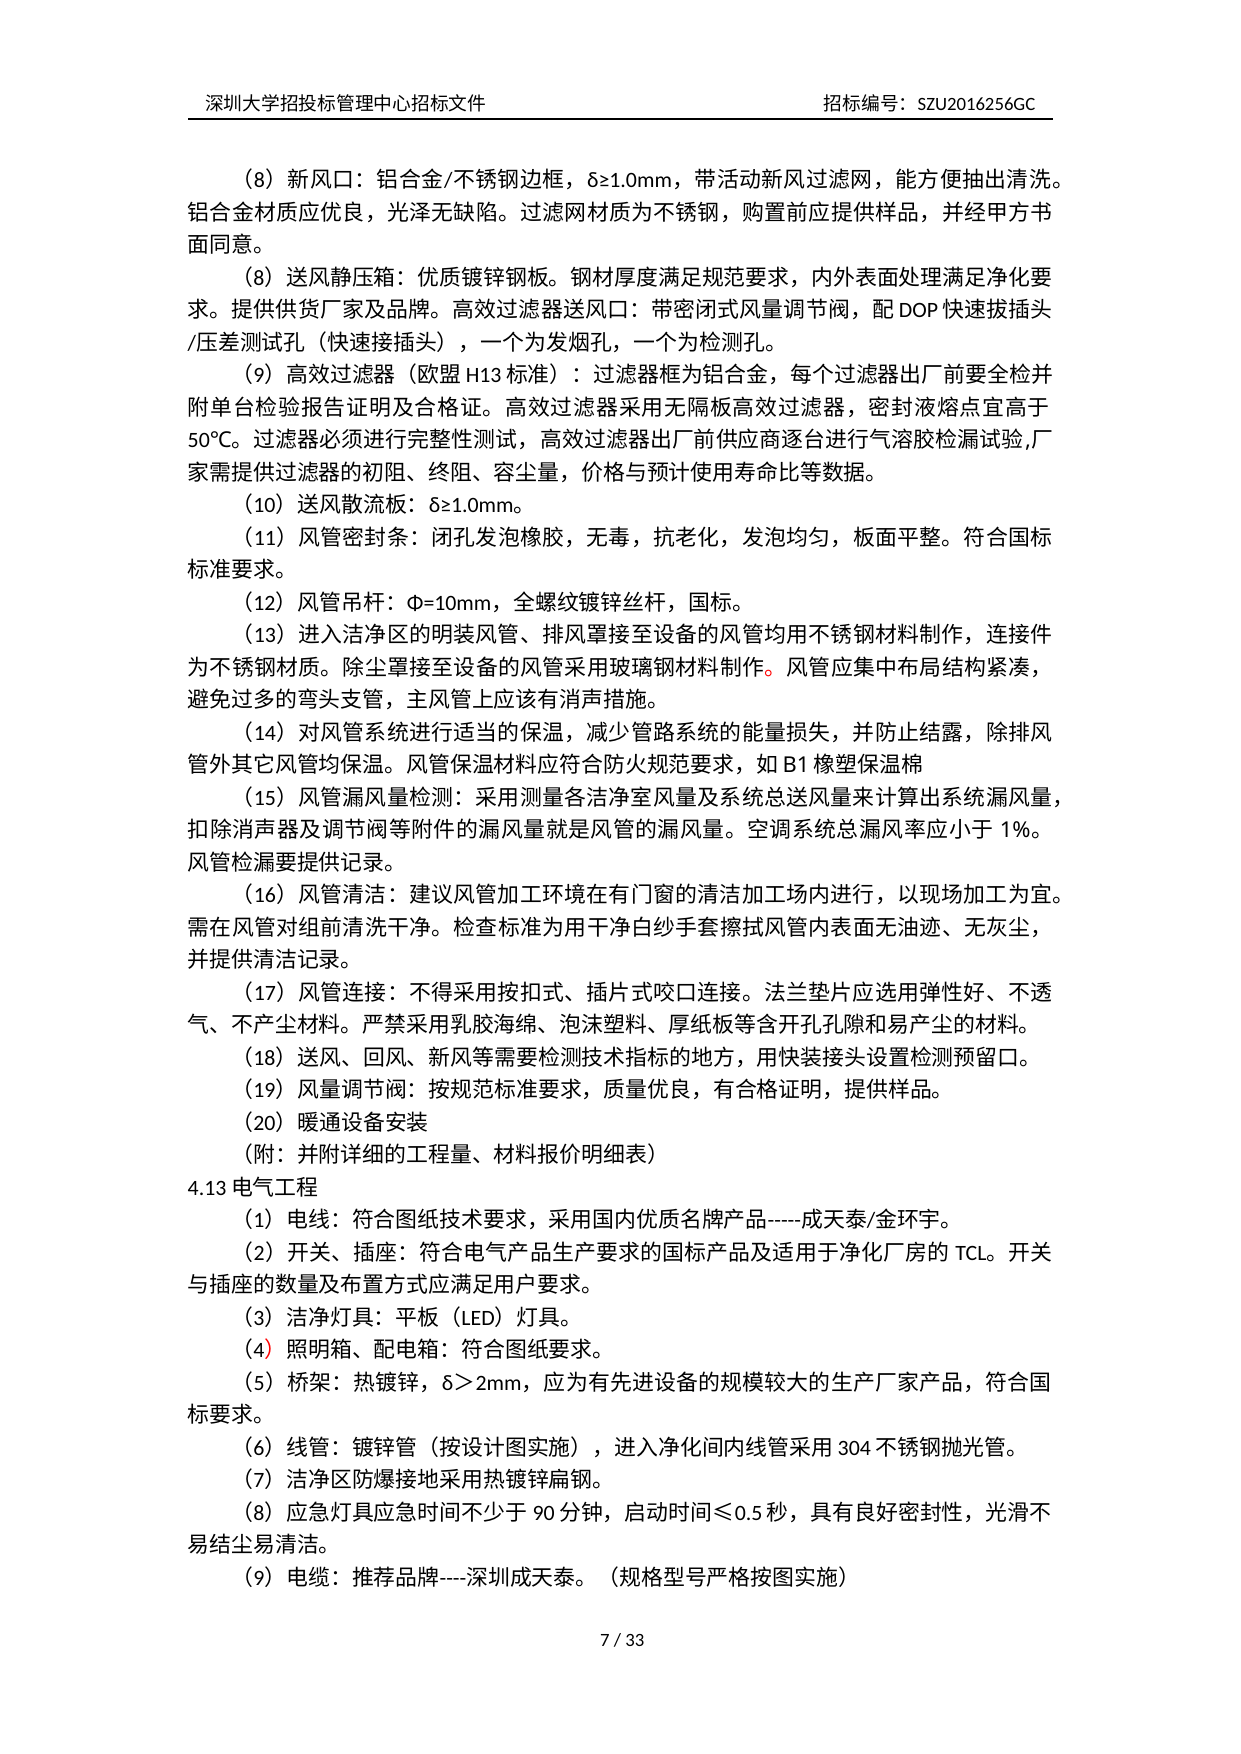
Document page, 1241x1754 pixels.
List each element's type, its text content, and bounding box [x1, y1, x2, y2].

text （10）送风散流板：δ≥1.0mm。 [187, 487, 1053, 519]
text （8）新风口：铝合金/不锈钢边框，δ≥1.0mm，带活动新风过滤网，能方便抽出清洗。铝合金材质应优良，光泽无缺陷。过滤网材质为不锈钢，购置前应提供样品，并经甲方书面同意。 [187, 162, 1053, 259]
text （11）风管密封条：闭孔发泡橡胶，无毒，抗老化，发泡均匀，板面平整。符合国标标准要求。 [187, 519, 1053, 584]
text （4）照明箱、配电箱：符合图纸要求。 [187, 1332, 1053, 1364]
text （2）开关、插座：符合电气产品生产要求的国标产品及适用于净化厂房的TCL。开关与插座的数量及布置方式应满足用户要求。 [187, 1234, 1053, 1299]
text （15）风管漏风量检测：采用测量各洁净室风量及系统总送风量来计算出系统漏风量，扣除消声器及调节阀等附件的漏风量就是风管的漏风量。空调系统总漏风率应小于1%。风管检漏要提供记录。 [187, 779, 1053, 877]
text （8）应急灯具应急时间不少于90分钟，启动时间≤0.5秒，具有良好密封性，光滑不易结尘易清洁。 [187, 1494, 1053, 1559]
text （7）洁净区防爆接地采用热镀锌扁钢。 [187, 1462, 1053, 1494]
text （19）风量调节阀：按规范标准要求，质量优良，有合格证明，提供样品。 [187, 1072, 1053, 1104]
text （3）洁净灯具：平板（LED）灯具。 [187, 1299, 1053, 1332]
text （14）对风管系统进行适当的保温，减少管路系统的能量损失，并防止结露，除排风管外其它风管均保温。风管保温材料应符合防火规范要求，如B1橡塑保温棉 [187, 714, 1053, 779]
text （5）桥架：热镀锌，δ＞2mm，应为有先进设备的规模较大的生产厂家产品，符合国标要求。 [187, 1364, 1053, 1429]
text （附：并附详细的工程量、材料报价明细表） [187, 1137, 1053, 1169]
text （17）风管连接：不得采用按扣式、插片式咬口连接。法兰垫片应选用弹性好、不透气、不产尘材料。严禁采用乳胶海绵、泡沫塑料、厚纸板等含开孔孔隙和易产尘的材料。 [187, 974, 1053, 1039]
text （20）暖通设备安装 [187, 1104, 1053, 1137]
text （9）电缆：推荐品牌----深圳成天泰。（规格型号严格按图实施） [187, 1559, 1053, 1592]
text （8）送风静压箱：优质镀锌钢板。钢材厚度满足规范要求，内外表面处理满足净化要求。提供供货厂家及品牌。高效过滤器送风口：带密闭式风量调节阀，配DOP快速拔插头/压差测试孔（快速接插头），一个为发烟孔，一个为检测孔。 [187, 259, 1053, 357]
text （12）风管吊杆：Φ=10mm，全螺纹镀锌丝杆，国标。 [187, 584, 1053, 617]
text （13）进入洁净区的明装风管、排风罩接至设备的风管均用不锈钢材料制作，连接件为不锈钢材质。除尘罩接至设备的风管采用玻璃钢材料制作。风管应集中布局结构紧凑，避免过多的弯头支管，主风管上应该有消声措施。 [187, 617, 1053, 714]
text （18）送风、回风、新风等需要检测技术指标的地方，用快装接头设置检测预留口。 [187, 1039, 1053, 1072]
text 4.13电气工程 [187, 1169, 1053, 1202]
text （6）线管：镀锌管（按设计图实施），进入净化间内线管采用304不锈钢抛光管。 [187, 1429, 1053, 1462]
text （16）风管清洁：建议风管加工环境在有门窗的清洁加工场内进行，以现场加工为宜。需在风管对组前清洗干净。检查标准为用干净白纱手套擦拭风管内表面无油迹、无灰尘，并提供清洁记录。 [187, 877, 1053, 974]
text （9）高效过滤器（欧盟H13标准）：过滤器框为铝合金，每个过滤器出厂前要全检并附单台检验报告证明及合格证。高效过滤器采用无隔板高效过滤器，密封液熔点宜高于50℃。过滤器必须进行完整性测试，高效过滤器出厂前供应商逐台进行气溶胶检漏试验,厂家需提供过滤器的初阻、终阻、容尘量，价格与预计使用寿命比等数据。 [187, 357, 1053, 487]
text （1）电线：符合图纸技术要求，采用国内优质名牌产品-----成天泰/金环宇。 [187, 1202, 1053, 1234]
